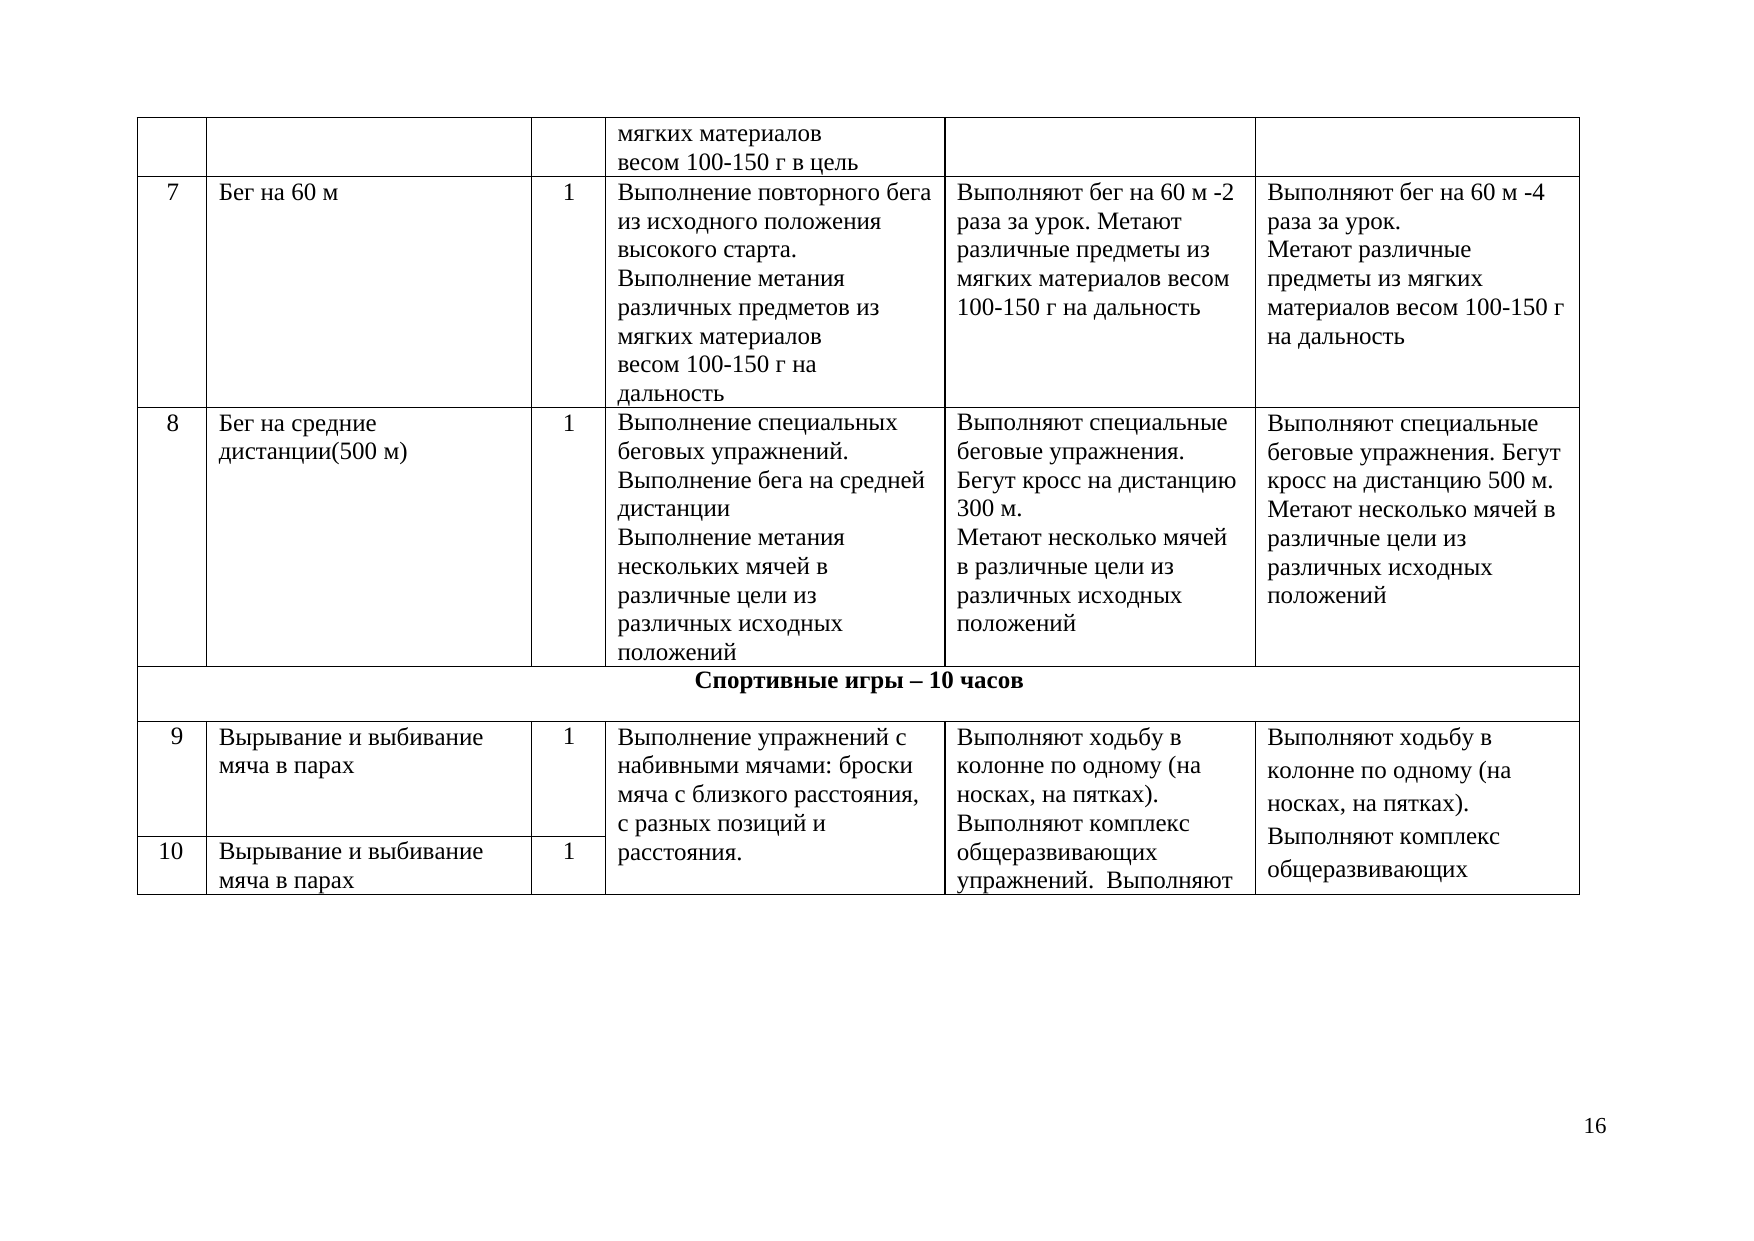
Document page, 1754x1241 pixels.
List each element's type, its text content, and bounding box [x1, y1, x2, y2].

table_cell 9 [138, 722, 206, 836]
table_cell Бег на средние дистанции(500 м) [207, 408, 531, 666]
table_cell Выполнение упражнений с набивными мячами: броски мяча с близкого расстояния, с разных позиций и расстояния. [606, 722, 944, 894]
table_cell 7 [138, 177, 206, 407]
table_cell 8 [138, 408, 206, 666]
table_cell 1 [532, 837, 605, 894]
table_cell Выполняют ходьбу в колонне по одному (на носках, на пятках). Выполняют комплекс общеразвивающих упражнений. Выполняют [946, 722, 1255, 894]
table_cell Бег на 60 м [207, 177, 531, 407]
table_cell 1 [532, 177, 605, 407]
table_header [532, 118, 605, 176]
table_cell Выполнение специальных беговых упражнений. Выполнение бега на средней дистанции Выполнение метания нескольких мячей в различные цели из различных исходных положений [606, 408, 944, 666]
table_header [207, 118, 531, 176]
table_cell 1 [532, 408, 605, 666]
table_cell Выполняют специальные беговые упражнения. Бегут кросс на дистанцию 300 м. Метают несколько мячей в различные цели из различных исходных положений [946, 408, 1255, 666]
table_cell Выполнение повторного бега из исходного положения высокого старта. Выполнение метания различных предметов из мягких материалов весом 100-150 г на дальность [606, 177, 944, 407]
table_cell 1 [532, 722, 605, 836]
table_cell Вырывание и выбивание мяча в парах [207, 722, 531, 836]
table_cell Вырывание и выбивание мяча в парах [207, 837, 531, 894]
table_cell Выполняют специальные беговые упражнения. Бегут кросс на дистанцию 500 м. Метают несколько мячей в различные цели из различных исходных положений [1256, 408, 1579, 666]
table_cell 10 [138, 837, 206, 894]
table_header [138, 118, 206, 176]
table_header [1256, 118, 1579, 176]
table_header мягких материалов весом 100-150 г в цель [606, 118, 944, 176]
table_header [946, 118, 1255, 176]
table_cell Выполняют ходьбу в колонне по одному (на носках, на пятках). Выполняют комплекс общеразвивающих [1256, 722, 1579, 894]
table_cell Выполняют бег на 60 м -2 раза за урок. Метают различные предметы из мягких материалов весом 100-150 г на дальность [946, 177, 1255, 407]
table_cell Спортивные игры – 10 часов [138, 667, 1579, 721]
table_cell Выполняют бег на 60 м -4 раза за урок. Метают различные предметы из мягких материалов весом 100-150 г на дальность [1256, 177, 1579, 407]
